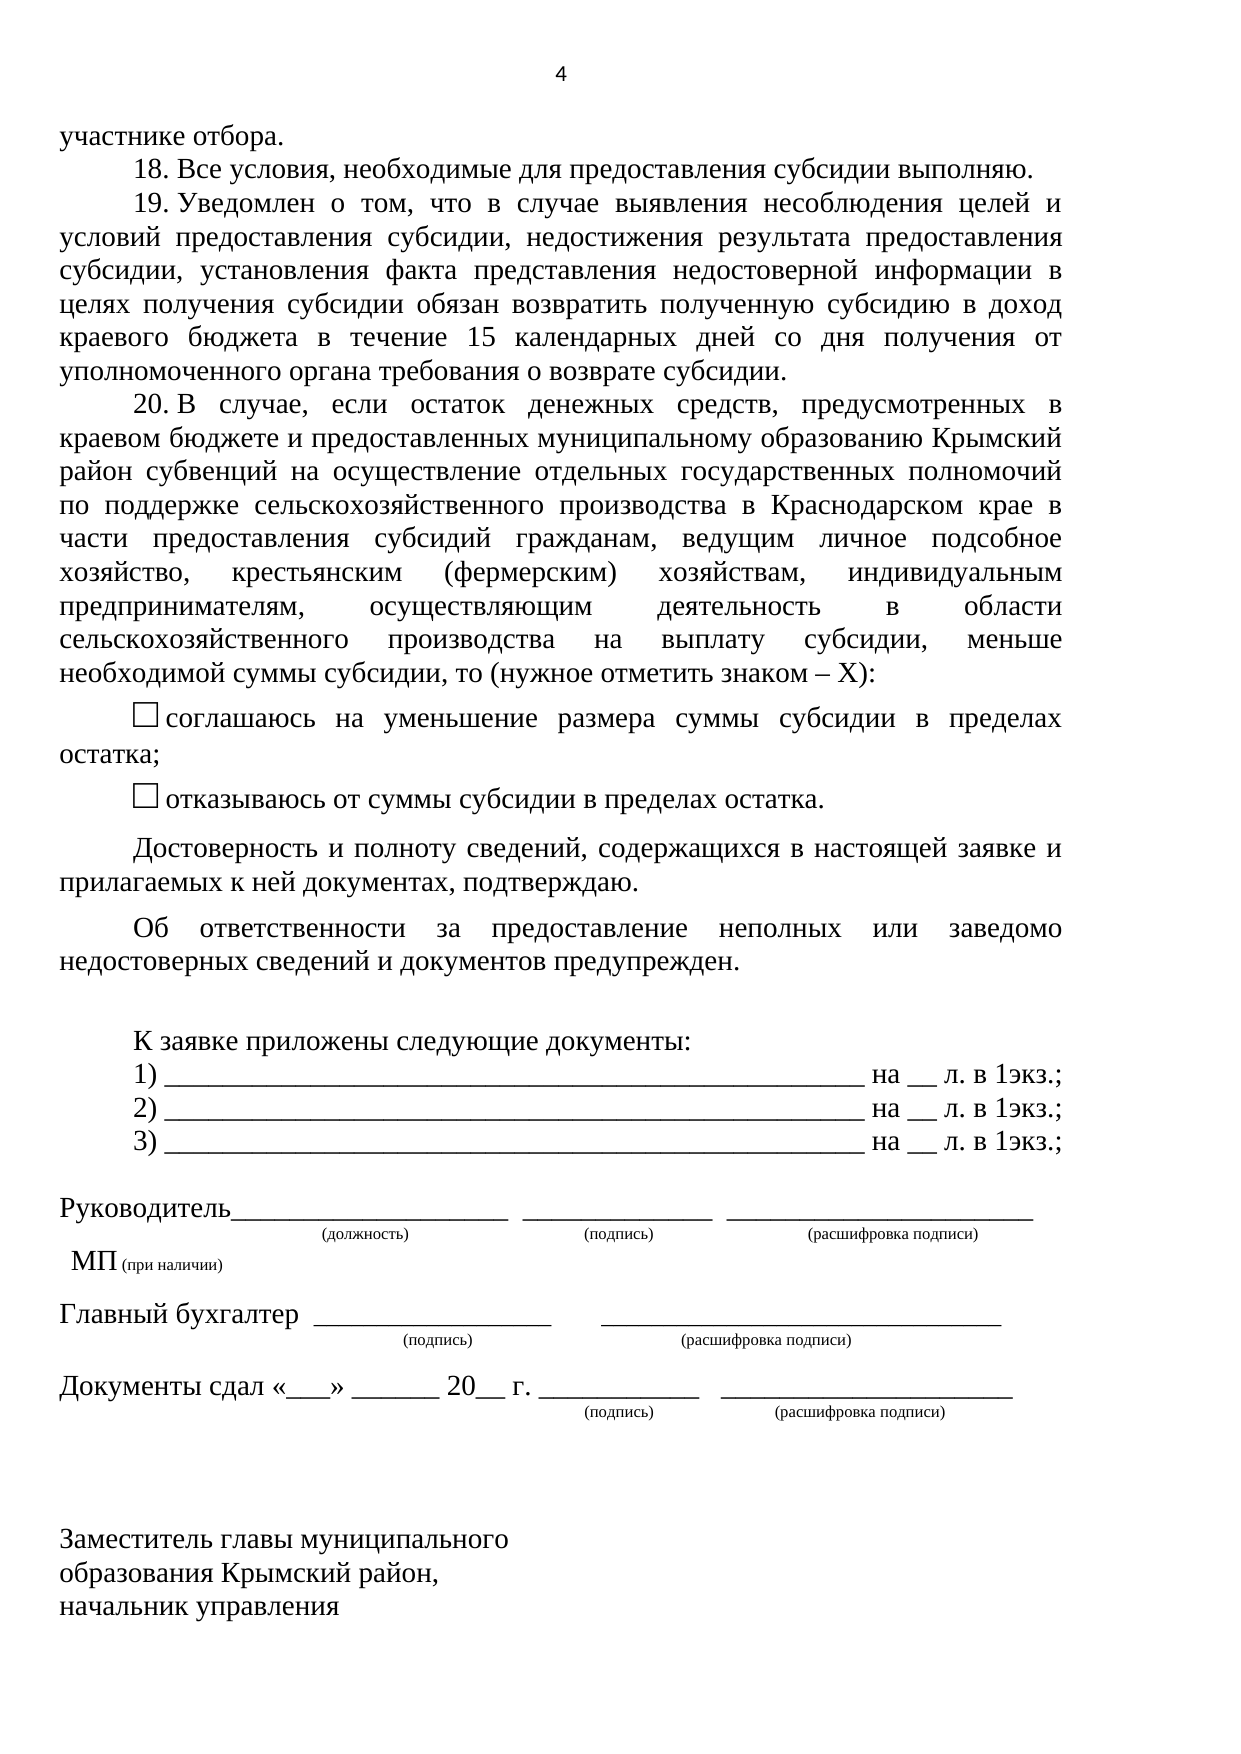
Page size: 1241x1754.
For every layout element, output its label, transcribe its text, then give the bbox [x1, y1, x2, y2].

text Главный бухгалтер ___________________ ________________________________ [59, 1296, 1074, 1329]
text Заместитель главы муниципального [59, 1521, 1063, 1555]
text (подпись) (расшифровка подписи) [59, 1329, 1090, 1349]
text образования Крымский район, [59, 1555, 1063, 1588]
text (должность) (подпись) (расшифровка подписи) [59, 1224, 1063, 1243]
text 1) ________________________________________________ на __ л. в 1экз.; [59, 1056, 1063, 1090]
text 20. В случае, если остаток денежных средств, предусмотренных в краевом бюджете и предоставленных муниципальному образованию Крымский район субвенций на осуществление отдельных государственных полномочий по поддержке сельскохозяйственного производства в Краснодарском крае в части предоставления субсидий гражданам, ведущим личное подсобное хозяйство, крестьянским (фермерским) хозяйствам, индивидуальным предпринимателям, осуществляющим деятельность в области сельскохозяйственного производства на выплату субсидии, меньше необходимой суммы субсидии, то (нужное отметить знаком – Х): [59, 386, 1063, 688]
text начальник управления [59, 1588, 1063, 1622]
text МП (при наличии) [59, 1243, 1063, 1277]
text □ соглашаюсь на уменьшение размера суммы субсидии в пределах остатка; [59, 688, 1063, 770]
text (подпись) (расшифровка подписи) [59, 1401, 1063, 1421]
text 2) ________________________________________________ на __ л. в 1экз.; [59, 1090, 1063, 1123]
text 3) ________________________________________________ на __ л. в 1экз.; [59, 1123, 1063, 1157]
text Достоверность и полноту сведений, содержащихся в настоящей заявке и прилагаемых к ней документах, подтверждаю. [59, 830, 1063, 897]
text Об ответственности за предоставление неполных или заведомо недостоверных сведений и документов предупрежден. [59, 910, 1063, 977]
text 19. Уведомлен о том, что в случае выявления несоблюдения целей и условий предоставления субсидии, недостижения результата предоставления субсидии, установления факта представления недостоверной информации в целях получения субсидии обязан возвратить полученную субсидию в доход краевого бюджета в течение 15 календарных дней со дня получения от уполномоченного органа требования о возврате субсидии. [59, 185, 1063, 386]
text К заявке приложены следующие документы: [59, 1023, 1063, 1056]
text Документы сдал «___» ______ 20__ г. ___________ ____________________ [59, 1368, 1063, 1401]
text □ отказываюсь от суммы субсидии в пределах остатка. [59, 770, 1063, 818]
text 18. Все условия, необходимые для предоставления субсидии выполняю. [59, 152, 1063, 185]
text Руководитель___________________ _____________ _____________________ [59, 1191, 1063, 1224]
